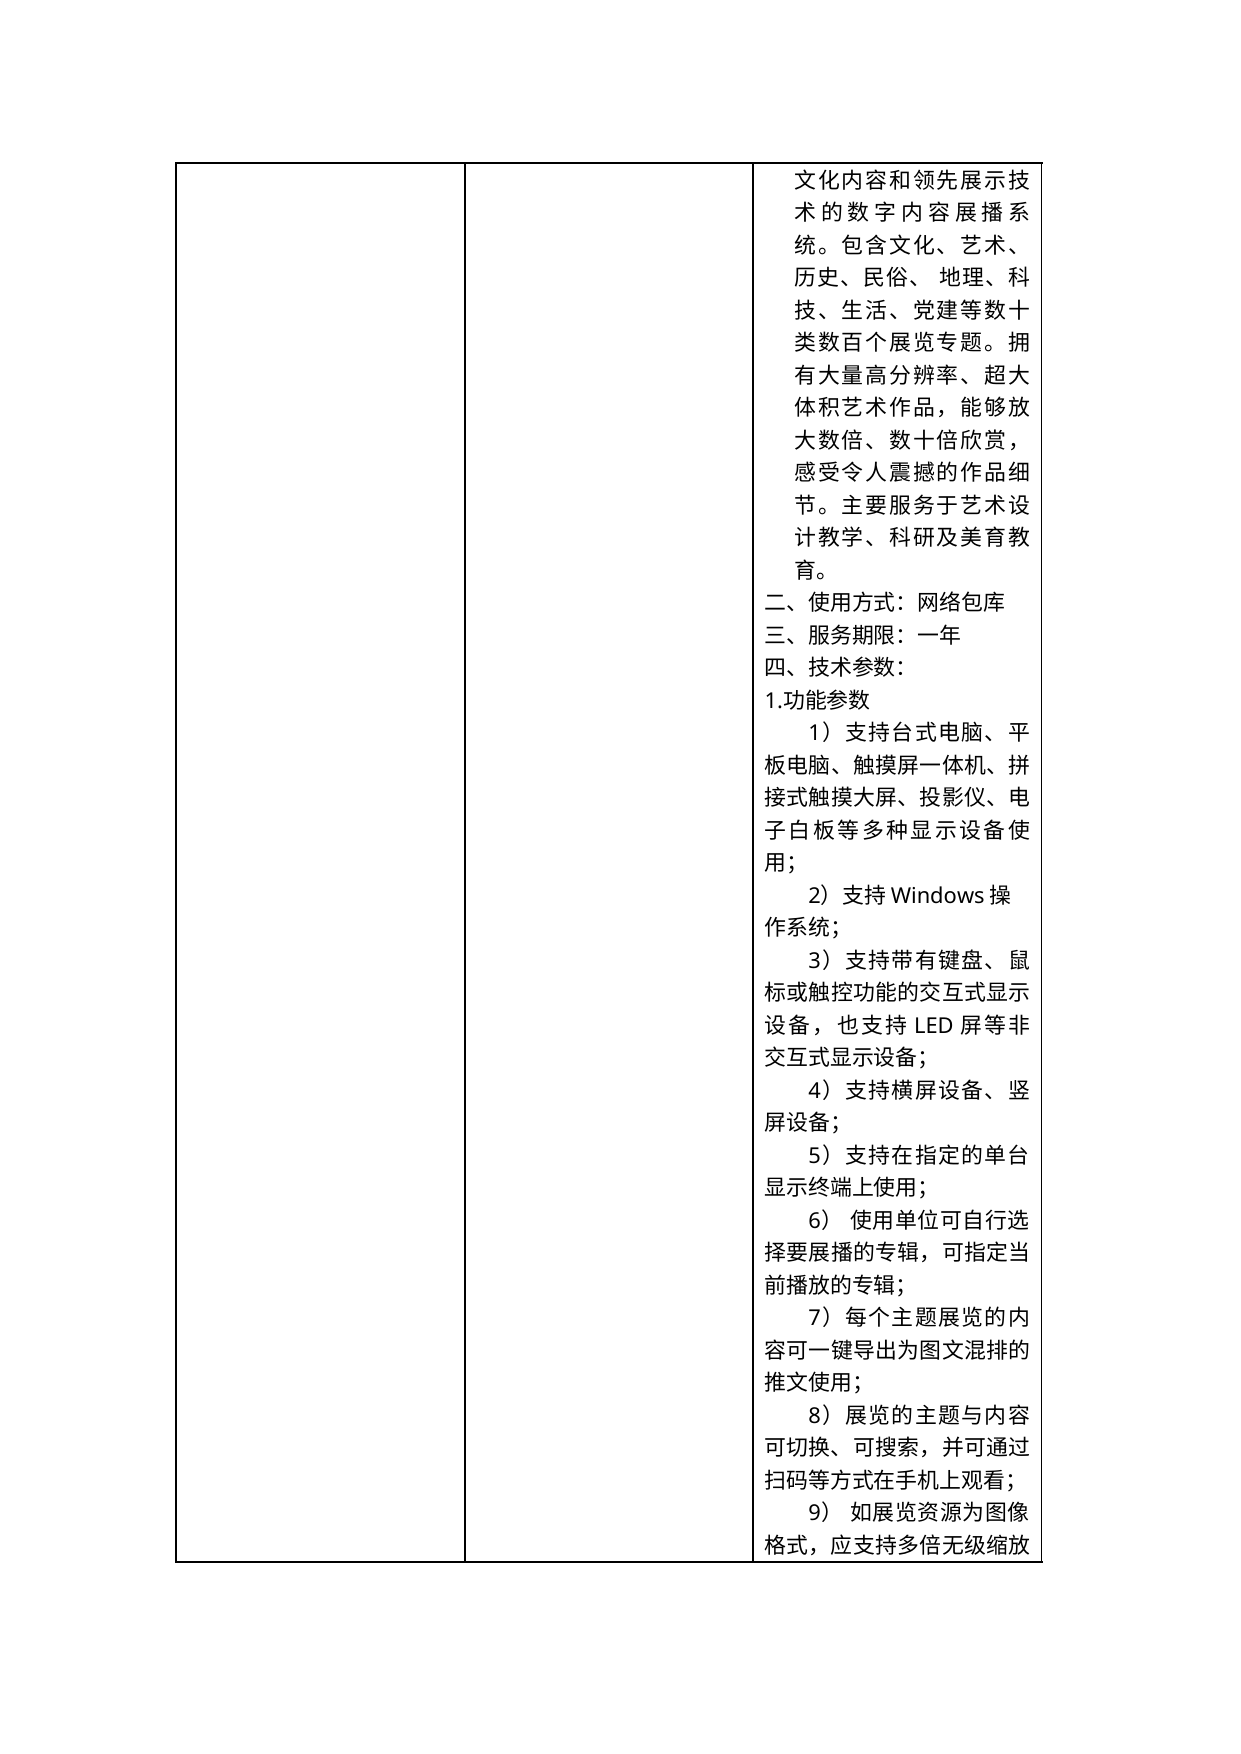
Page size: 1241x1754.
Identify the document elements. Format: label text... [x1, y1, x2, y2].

table_cell 1 [177, 164, 464, 1561]
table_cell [754, 164, 1041, 1561]
table_cell [466, 164, 752, 1561]
